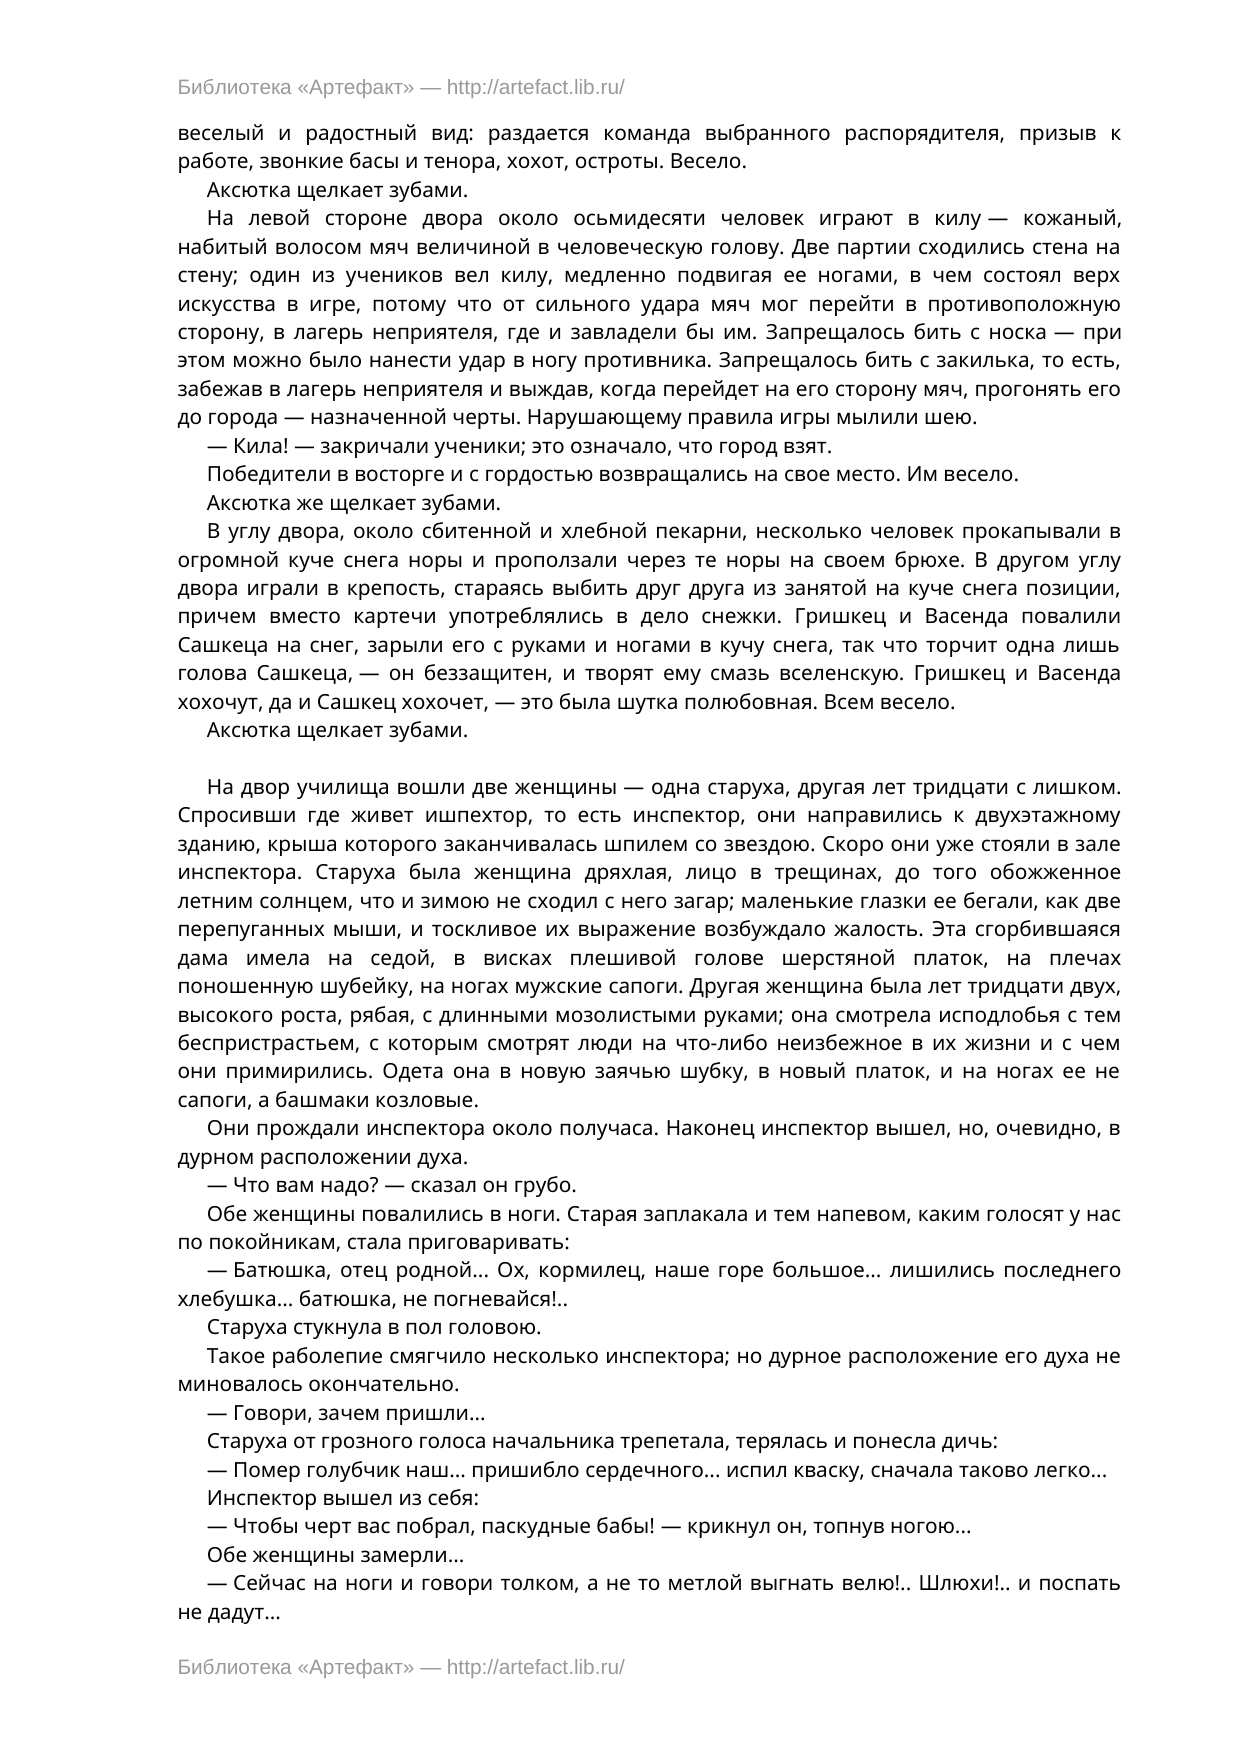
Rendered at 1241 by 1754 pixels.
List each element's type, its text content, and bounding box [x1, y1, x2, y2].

text Старуха стукнула в пол головою. [177, 1312, 1122, 1341]
text — Помер голубчик наш... пришибло сердечного... испил кваску, сначала таково легко... [177, 1455, 1122, 1483]
text Аксютка же щелкает зубами. [177, 488, 1122, 516]
text В углу двора, около сбитенной и хлебной пекарни, несколько человек прокапывали в огромной куче снега норы и проползали через те норы на своем брюхе. В другом углу двора играли в крепость, стараясь выбить друг друга из занятой на куче снега позиции, причем вместо картечи употреблялись в дело снежки. Гришкец и Васенда повалили Сашкеца на снег, зарыли его с руками и ногами в кучу снега, так что торчит одна лишь голова Сашкеца, — он беззащитен, и творят ему смазь вселенскую. Гришкец и Васенда хохочут, да и Сашкец хохочет, — это была шутка полюбовная. Всем весело. [177, 516, 1122, 715]
text Аксютка щелкает зубами. [177, 715, 1122, 744]
text Обе женщины замерли... [177, 1540, 1122, 1568]
text Такое раболепие смягчило несколько инспектора; но дурное расположение его духа не миновалось окончательно. [177, 1341, 1122, 1398]
text Они прождали инспектора около получаса. Наконец инспектор вышел, но, очевидно, в дурном расположении духа. [177, 1113, 1122, 1170]
text Победители в восторге и с гордостью возвращались на свое место. Им весело. [177, 459, 1122, 488]
text Обе женщины повалились в ноги. Старая заплакала и тем напевом, каким голосят у нас по покойникам, стала приговаривать: [177, 1199, 1122, 1256]
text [177, 118, 1122, 175]
text — Кила! — закричали ученики; это означало, что город взят. [177, 431, 1122, 459]
text — Говори, зачем пришли... [177, 1398, 1122, 1426]
text — Сейчас на ноги и говори толком, а не то метлой выгнать велю!.. Шлюхи!.. и поспать не дадут... [177, 1568, 1122, 1625]
text Старуха от грозного голоса начальника трепетала, терялась и понесла дичь: [177, 1426, 1122, 1455]
text — Что вам надо? — сказал он грубо. [177, 1170, 1122, 1199]
text — Чтобы черт вас побрал, паскудные бабы! — крикнул он, топнув ногою... [177, 1512, 1122, 1540]
text На левой стороне двора около осьмидесяти человек играют в килу — кожаный, набитый волосом мяч величиной в человеческую голову. Две партии сходились стена на стену; один из учеников вел килу, медленно подвигая ее ногами, в чем состоял верх искусства в игре, потому что от сильного удара мяч мог перейти в противоположную сторону, в лагерь неприятеля, где и завладели бы им. Запрещалось бить с носка — при этом можно было нанести удар в ногу противника. Запрещалось бить с закилька, то есть, забежав в лагерь неприятеля и выждав, когда перейдет на его сторону мяч, прогонять его до города — назначенной черты. Нарушающему правила игры мылили шею. [177, 203, 1122, 431]
text Инспектор вышел из себя: [177, 1483, 1122, 1512]
text Аксютка щелкает зубами. [177, 175, 1122, 203]
text На двор училища вошли две женщины — одна старуха, другая лет тридцати с лишком. Спросивши где живет ишпехтор, то есть инспектор, они направились к двухэтажному зданию, крыша которого заканчивалась шпилем со звездою. Скоро они уже стояли в зале инспектора. Старуха была женщина дряхлая, лицо в трещинах, до того обожженное летним солнцем, что и зимою не сходил с него загар; маленькие глазки ее бегали, как две перепуганных мыши, и тоскливое их выражение возбуждало жалость. Эта сгорбившаяся дама имела на седой, в висках плешивой голове шерстяной платок, на плечах поношенную шубейку, на ногах мужские сапоги. Другая женщина была лет тридцати двух, высокого роста, рябая, с длинными мозолистыми руками; она смотрела исподлобья с тем беспристрастьем, с которым смотрят люди на что-либо неизбежное в их жизни и с чем они примирились. Одета она в новую заячью шубку, в новый платок, и на ногах ее не сапоги, а башмаки козловые. [177, 772, 1122, 1113]
text — Батюшка, отец родной... Ох, кормилец, наше горе большое... лишились последнего хлебушка... батюшка, не погневайся!.. [177, 1256, 1122, 1312]
